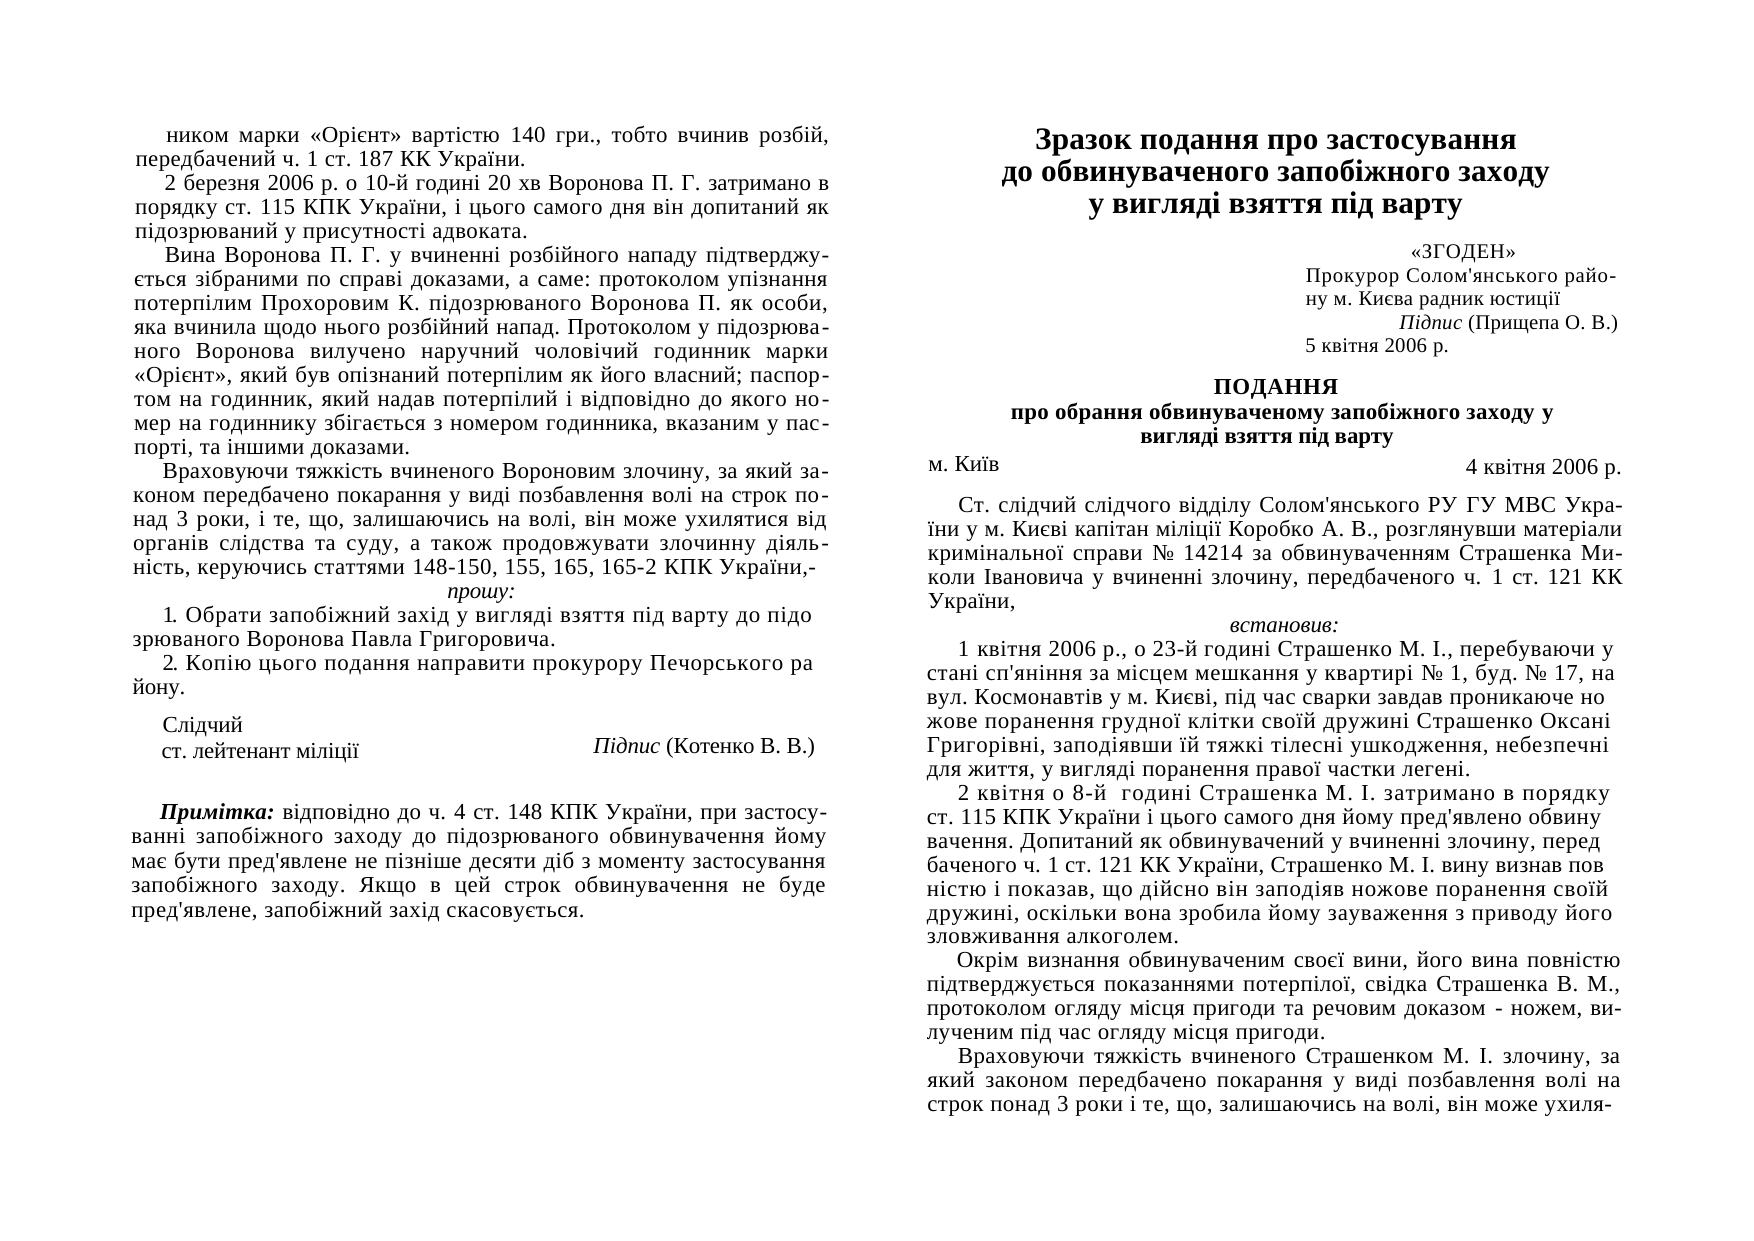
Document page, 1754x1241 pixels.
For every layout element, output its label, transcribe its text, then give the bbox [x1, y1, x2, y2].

text 2 березня 2006 р. о 10-й годині 20 хв Воронова П. Г. затримано в порядку ст. 115 КПК України, і цього самого дня він допитаний як підозрюваний у присутності адвоката. [135, 171, 830, 243]
list квітня 2006 р., о 23-й годині Страшенко М. І., перебуваючи у стані сп'яніння за місцем мешкання у квартирі № 1, буд. № 17, на вул. Космонавтів у м. Києві, під час сварки завдав проникаюче но жове поранення грудної клітки своїй дружині Страшенко Оксані Григорівні, заподіявши їй тяжкі тілесні ушкодження, небезпечні для життя, у вигляді поранення правої частки легені. [927, 637, 1623, 781]
text Підпис (Котенко В. В.) [593, 733, 815, 759]
text Прокурор Солом'янського району м. Києва радник юстиції [1306, 263, 1623, 311]
text ст. лейтенант міліції [161, 737, 830, 763]
text Підпис (Прищепа О. В.) 5 квітня 2006 р. [1305, 311, 1623, 358]
text у вигляді взяття під варту [928, 187, 1623, 219]
text Зразок подання про застосування [929, 123, 1623, 156]
text Враховуючи тяжкість вчиненого Вороновим злочину, за який законом передбачено покарання у виді позбавлення волі на строк понад 3 роки, і те, що, залишаючись на волі, він може ухилятися від органів слідства та суду, а також продовжувати злочинну діяльність, керуючись статтями 148-150, 155, 165, 165-2 КПК України,- [133, 459, 829, 579]
text ПОДАННЯ [929, 375, 1623, 400]
text Окрім визнання обвинуваченим своєї вини, його вина повністю підтверджується показаннями потерпілої, свідка Страшенка В. М., протоколом огляду місця пригоди та речовим доказом - ножем, вилученим під час огляду місця пригоди. [927, 949, 1621, 1044]
text встановив: [946, 613, 1623, 637]
text Примітка: відповідно до ч. 4 ст. 148 КПК України, при застосуванні запобіжного заходу до підозрюваного обвинувачення йому має бути пред'явлене не пізніше десяти діб з моменту застосування запобіжного заходу. Якщо в цей строк обвинувачення не буде пред'явлене, запобіжний захід скасовується. [131, 800, 827, 922]
text «ЗГОДЕН» [1411, 240, 1623, 263]
text до обвинуваченого запобіжного заходу [928, 156, 1623, 187]
text Ст. слідчий слідчого відділу Солом'янського РУ ГУ МВС України у м. Києві капітан міліції Коробко А. В., розглянувши матеріали кримінальної справи № 14214 за обвинуваченням Страшенка Миколи Івановича у вчиненні злочину, передбаченого ч. 1 ст. 121 КК України, [928, 493, 1622, 613]
list квітня о 8-й годині Страшенка М. І. затримано в порядку ст. 115 КПК України і цього самого дня йому пред'явлено обвину вачення. Допитаний як обвинувачений у вчиненні злочину, перед баченого ч. 1 ст. 121 КК України, Страшенко М. І. вину визнав пов ністю і показав, що дійсно він заподіяв ножове поранення своїй дружині, оскільки вона зробила йому зауваження з приводу його зловживання алкоголем. [927, 781, 1623, 949]
text прошу: [447, 580, 830, 604]
text про обрання обвинуваченому запобіжного заходу у вигляді взяття під варту [1011, 400, 1581, 449]
text Вина Воронова П. Г. у вчиненні розбійного нападу підтверджується зібраними по справі доказами, а саме: протоколом упізнання потерпілим Прохоровим К. підозрюваного Воронова П. як особи, яка вчинила щодо нього розбійний напад. Протоколом у підозрюваного Воронова вилучено наручний чоловічий годинник марки «Орієнт», який був опізнаний потерпілим як його власний; паспортом на годинник, який надав потерпілий і відповідно до якого номер на годиннику збігається з номером годинника, вказаним у паспорті, та іншими доказами. [134, 243, 829, 459]
text Слідчий [162, 711, 830, 737]
list Копію цього подання направити прокурору Печорського ра йону. [132, 652, 830, 699]
list Обрати запобіжний захід у вигляді взяття під варту до підо зрюваного Воронова Павла Григоровича. [132, 604, 830, 652]
text 4 квітня 2006 р. [927, 453, 1621, 479]
text ником марки «Орієнт» вартістю 140 гри., тобто вчинив розбій, передбачений ч. 1 ст. 187 КК України. [135, 123, 829, 171]
text м. Київ [928, 450, 999, 477]
text Враховуючи тяжкість вчиненого Страшенком М. І. злочину, за який законом передбачено покарання у виді позбавлення волі на строк понад 3 роки і те, що, залишаючись на волі, він може ухиля- [927, 1044, 1621, 1116]
